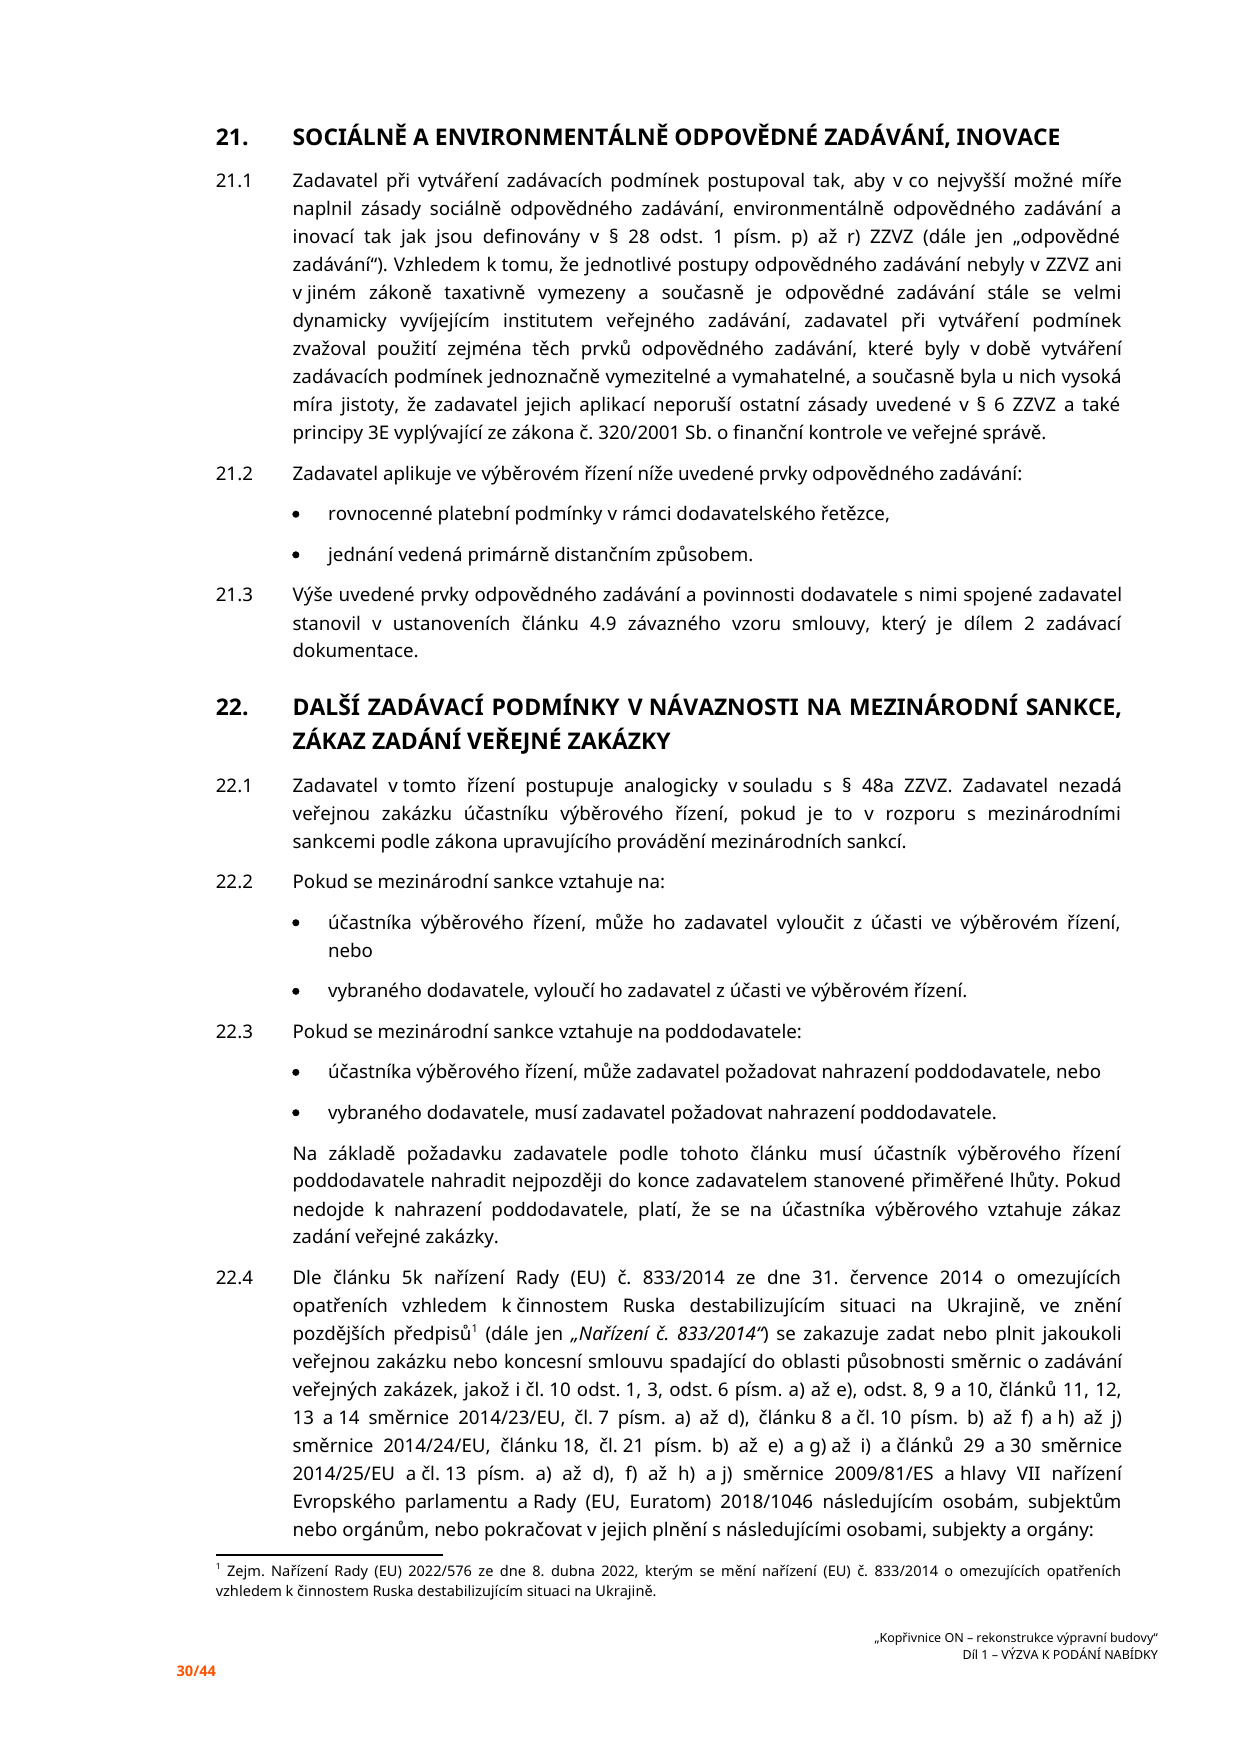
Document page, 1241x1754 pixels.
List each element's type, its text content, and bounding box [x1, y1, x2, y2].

text rovnocenné platební podmínky v rámci dodavatelského řetězce, [292, 501, 1122, 526]
text Zadavatel aplikuje ve výběrovém řízení níže uvedené prvky odpovědného zadávání: [216, 460, 1122, 486]
text Výše uvedené prvky odpovědného zadávání a povinnosti dodavatele s nimi spojené zadavatel stanovil v ustanoveních článku 4.9 závazného vzoru smlouvy, který je dílem 2 zadávací dokumentace. [216, 582, 1122, 663]
text účastníka výběrového řízení, může ho zadavatel vyloučit z účasti ve výběrovém řízení, nebo [292, 909, 1122, 963]
text Pokud se mezinárodní sankce vztahuje na: [216, 869, 1122, 894]
text vybraného dodavatele, musí zadavatel požadovat nahrazení poddodavatele. [292, 1099, 1122, 1125]
text Dle článku 5k nařízení Rady (EU) č. 833/2014 ze dne 31. července 2014 o omezujících opatřeních vzhledem k činnostem Ruska destabilizujícím situaci na Ukrajině, ve znění pozdějších předpisů (dále jen „Nařízení č. 833/2014“) se zakazuje zadat nebo plnit jakoukoli veřejnou zakázku nebo koncesní smlouvu spadající do oblasti působnosti směrnic o zadávání veřejných zakázek, jakož i čl. 10 odst. 1, 3, odst. 6 písm. a) až e), odst. 8, 9 a 10, článků 11, 12, 13 a 14 směrnice 2014/23/EU, čl. 7 písm. a) až d), článku 8 a čl. 10 písm. b) až f) a h) až j) směrnice 2014/24/EU, článku 18, čl. 21 písm. b) až e) a g) až i) a článků 29 a 30 směrnice 2014/25/EU a čl. 13 písm. a) až d), f) až h) a j) směrnice 2009/81/ES a hlavy VII nařízení Evropského parlamentu a Rady (EU, Euratom) 2018/1046 následujícím osobám, subjektům nebo orgánům, nebo pokračovat v jejich plnění s následujícími osobami, subjekty a orgány: [216, 1264, 1122, 1542]
text Pokud se mezinárodní sankce vztahuje na poddodavatele: [216, 1018, 1122, 1044]
list Na základě požadavku zadavatele podle tohoto článku musí účastník výběrového řízení poddodavatele nahradit nejpozději do konce zadavatelem stanovené přiměřené lhůty. Pokud nedojde k nahrazení poddodavatele, platí, že se na účastníka výběrového vztahuje zákaz zadání veřejné zakázky. [292, 1140, 1122, 1249]
text vybraného dodavatele, vyloučí ho zadavatel z účasti ve výběrovém řízení. [292, 978, 1122, 1003]
text Zadavatel v tomto řízení postupuje analogicky v souladu s § 48a ZZVZ. Zadavatel nezadá veřejnou zakázku účastníku výběrového řízení, pokud je to v rozporu s mezinárodními sankcemi podle zákona upravujícího provádění mezinárodních sankcí. [216, 772, 1122, 854]
text SOCIÁLNĚ A ENVIRONMENTÁLNĚ ODPOVĚDNÉ ZADÁVÁNÍ, INOVACE [216, 121, 1122, 152]
text jednání vedená primárně distančním způsobem. [292, 541, 1122, 567]
text účastníka výběrového řízení, může zadavatel požadovat nahrazení poddodavatele, nebo [292, 1059, 1122, 1084]
text Další zadávací podmínky v návaznosti na MEZINÁRODNÍ sankce, zákaz zadání veřejné zakázky [216, 691, 1122, 756]
text Zadavatel při vytváření zadávacích podmínek postupoval tak, aby v co nejvyšší možné míře naplnil zásady sociálně odpovědného zadávání, environmentálně odpovědného zadávání a inovací tak jak jsou definovány v § 28 odst. 1 písm. p) až r) ZZVZ (dále jen „odpovědné zadávání“). Vzhledem k tomu, že jednotlivé postupy odpovědného zadávání nebyly v ZZVZ ani v jiném zákoně taxativně vymezeny a současně je odpovědné zadávání stále se velmi dynamicky vyvíjejícím institutem veřejného zadávání, zadavatel při vytváření podmínek zvažoval použití zejména těch prvků odpovědného zadávání, které byly v době vytváření zadávacích podmínek jednoznačně vymezitelné a vymahatelné, a současně byla u nich vysoká míra jistoty, že zadavatel jejich aplikací neporuší ostatní zásady uvedené v § 6 ZZVZ a také principy 3E vyplývající ze zákona č. 320/2001 Sb. o finanční kontrole ve veřejné správě. [216, 167, 1122, 445]
